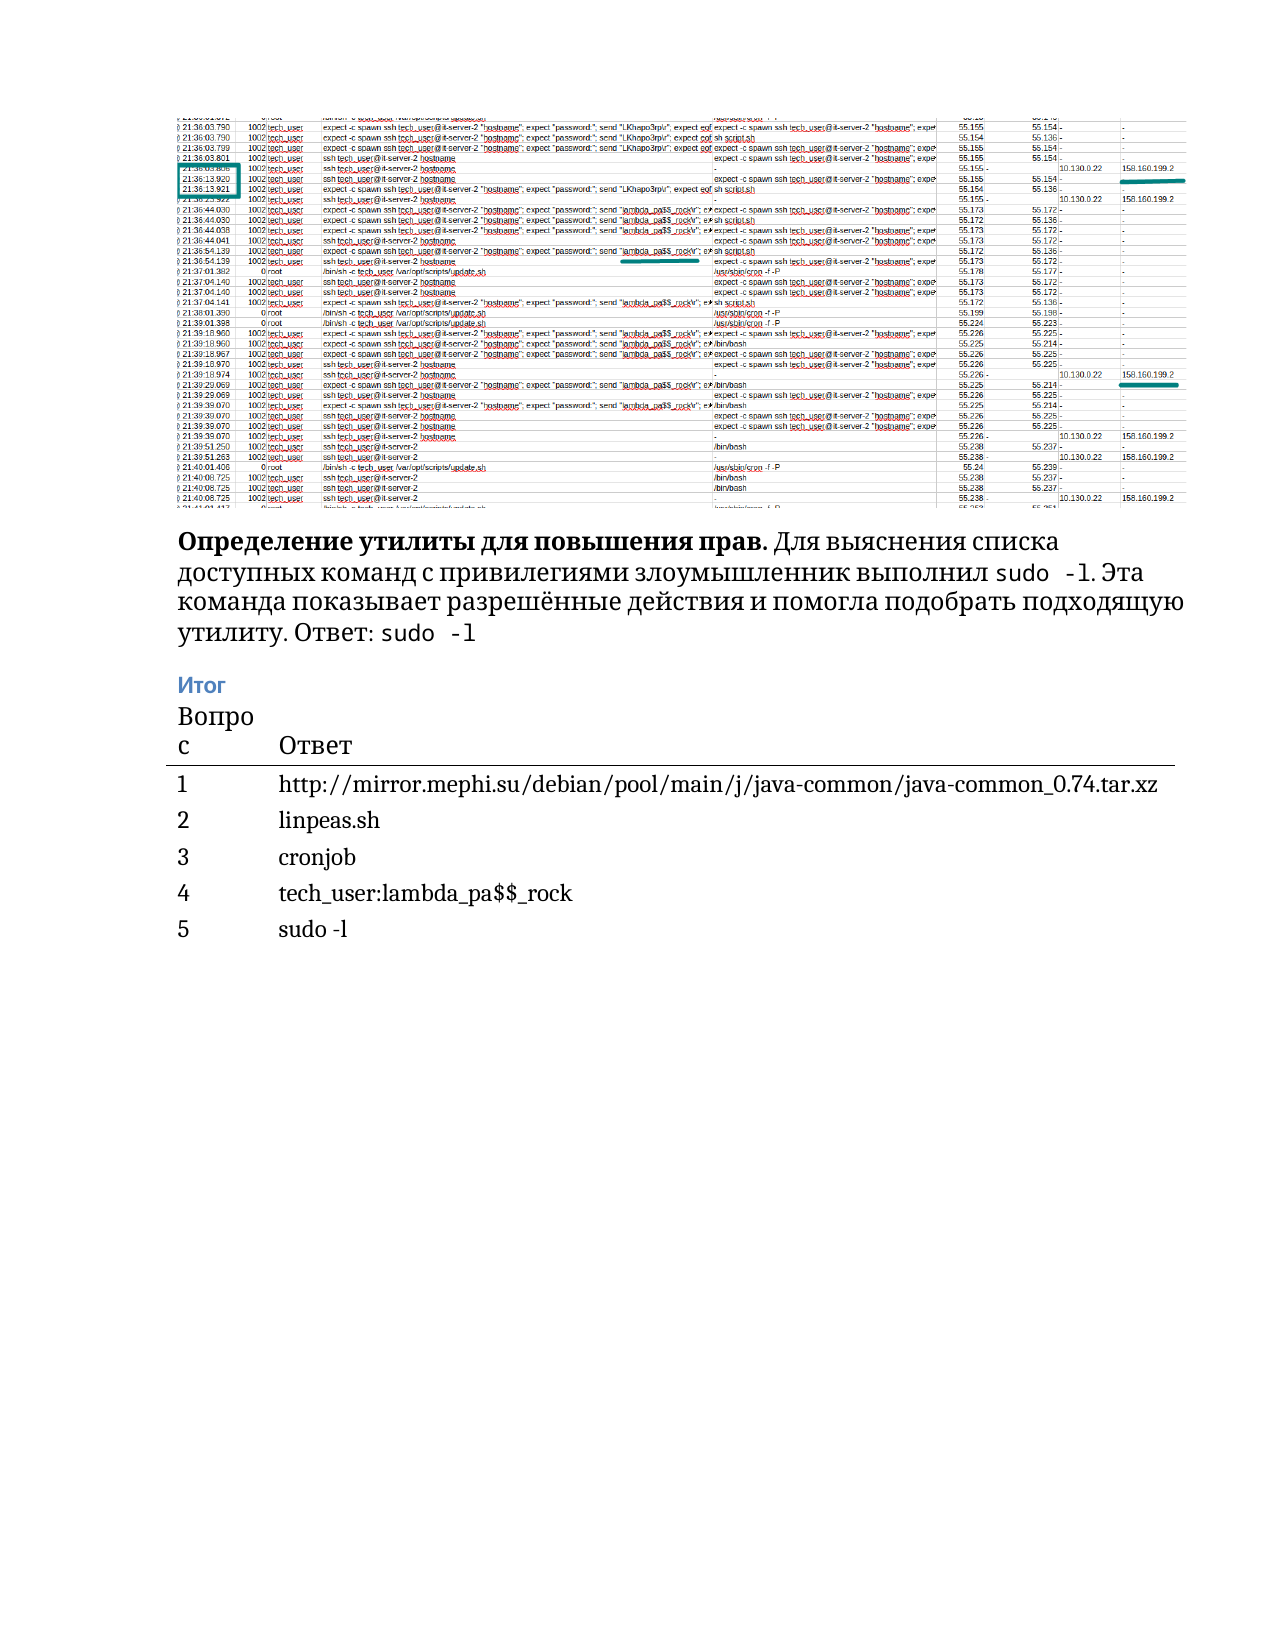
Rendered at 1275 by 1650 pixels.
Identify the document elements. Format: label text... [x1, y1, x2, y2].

table_cell 2 [166, 803, 267, 839]
table_cell tech_user:lambda_pa$$_rock [267, 875, 1175, 911]
table_cell 5 [166, 911, 267, 947]
table_cell http://mirror.mephi.su/debian/pool/main/j/java-common/java-common_0.74.tar.xz [267, 766, 1175, 802]
table_cell linpeas.sh [267, 803, 1175, 839]
table_cell 4 [166, 875, 267, 911]
table_cell sudo -l [267, 911, 1175, 947]
table_header Вопрос [166, 700, 267, 764]
text Определение утилиты для повышения прав. Для выяснения списка доступных команд с привилегиями злоумышленник выполнил sudo -l. Эта команда показывает разрешённые действия и помогла подобрать подходящую утилиту. Ответ: sudo -l [177, 528, 1186, 648]
table_cell 1 [166, 766, 267, 802]
subtitle Итог [177, 669, 1186, 699]
table_header Ответ [267, 700, 1175, 764]
picture [177, 118, 1187, 508]
table_cell 3 [166, 839, 267, 875]
table_cell cronjob [267, 839, 1175, 875]
